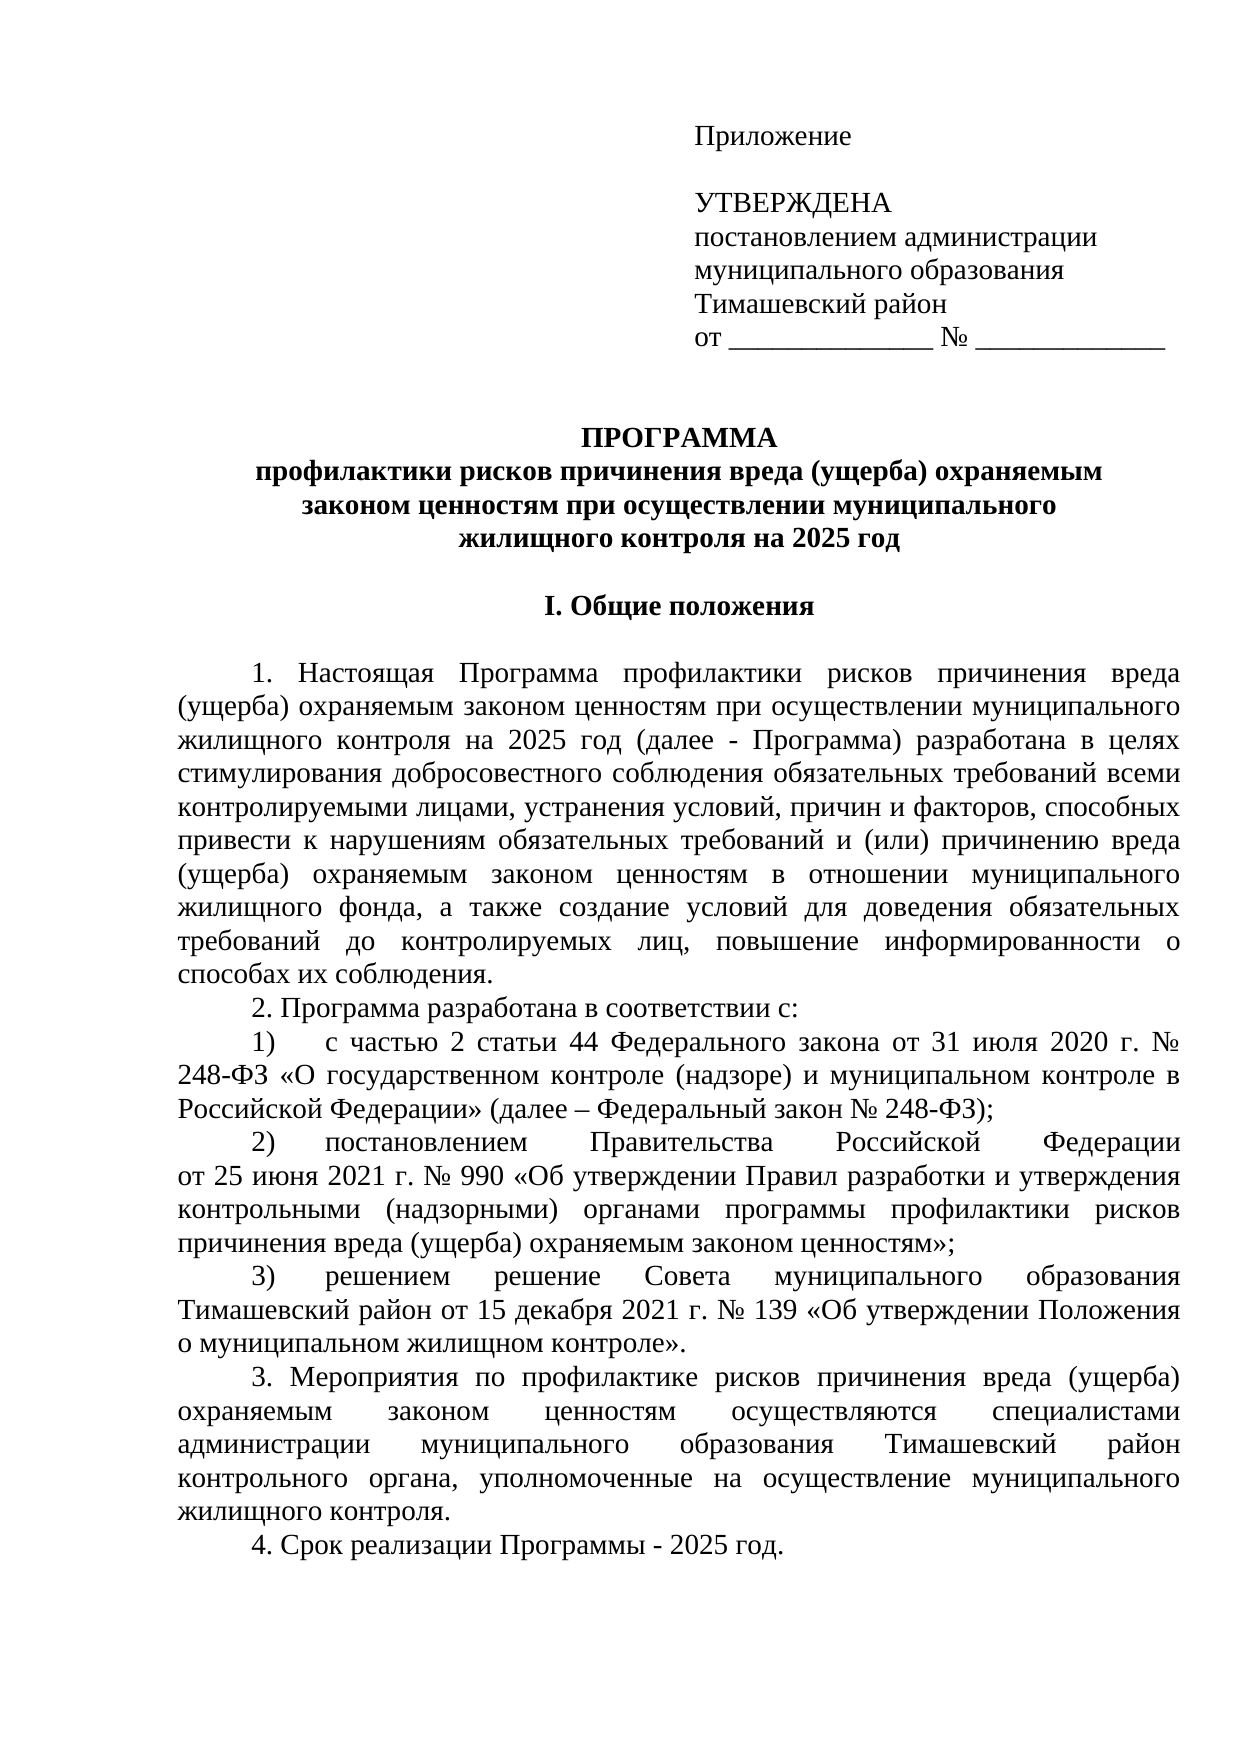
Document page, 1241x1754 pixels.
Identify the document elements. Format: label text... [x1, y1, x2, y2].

text жилищного контроля на 2025 год [177, 521, 1181, 554]
text 2. Программа разработана в соответствии с: [177, 990, 1181, 1024]
title 1. Настоящая Программа профилактики рисков причинения вреда (ущерба) охраняемым законом ценностям при осуществлении муниципального жилищного контроля на 2025 год (далее - Программа) разработана в целях стимулирования добросовестного соблюдения обязательных требований всеми контролируемыми лицами, устранения условий, причин и факторов, способных привести к нарушениям обязательных требований и (или) причинению вреда (ущерба) охраняемым законом ценностям в отношении муниципального жилищного фонда, а также создание условий для доведения обязательных требований до контролируемых лиц, повышение информированности о способах их соблюдения. [177, 655, 1181, 990]
text 3. Мероприятия по профилактике рисков причинения вреда (ущерба) охраняемым законом ценностям осуществляются специалистами администрации муниципального образования Тимашевский район контрольного органа, уполномоченные на осуществление муниципального жилищного контроля. [177, 1359, 1181, 1527]
text УТВЕРЖДЕНА [694, 185, 1181, 219]
list постановлением Правительства Российской Федерации от 25 июня 2021 г. № 990 «Об утверждении Правил разработки и утверждения контрольными (надзорными) органами программы профилактики рисков причинения вреда (ущерба) охраняемым законом ценностям»; [177, 1124, 1181, 1258]
text от ______________ № _____________ [694, 319, 1181, 353]
list 4. Срок реализации Программы - 2025 год. [251, 1527, 1181, 1560]
text законом ценностям при осуществлении муниципального [177, 487, 1181, 521]
text муниципального образования [694, 252, 1181, 286]
text Тимашевский район [694, 286, 1181, 319]
list решением решение Совета муниципального образования Тимашевский район от 15 декабря 2021 г. № 139 «Об утверждении Положения о муниципальном жилищном контроле». [177, 1258, 1181, 1359]
text Приложение [694, 118, 1181, 152]
text постановлением администрации [694, 219, 1181, 252]
text I. Общие положения [177, 588, 1181, 621]
text ПРОГРАММА [177, 420, 1181, 453]
text профилактики рисков причинения вреда (ущерба) охраняемым [177, 453, 1181, 487]
list с частью 2 статьи 44 Федерального закона от 31 июля 2020 г. № 248-ФЗ «О государственном контроле (надзоре) и муниципальном контроле в Российской Федерации» (далее – Федеральный закон № 248-ФЗ); [177, 1024, 1181, 1124]
